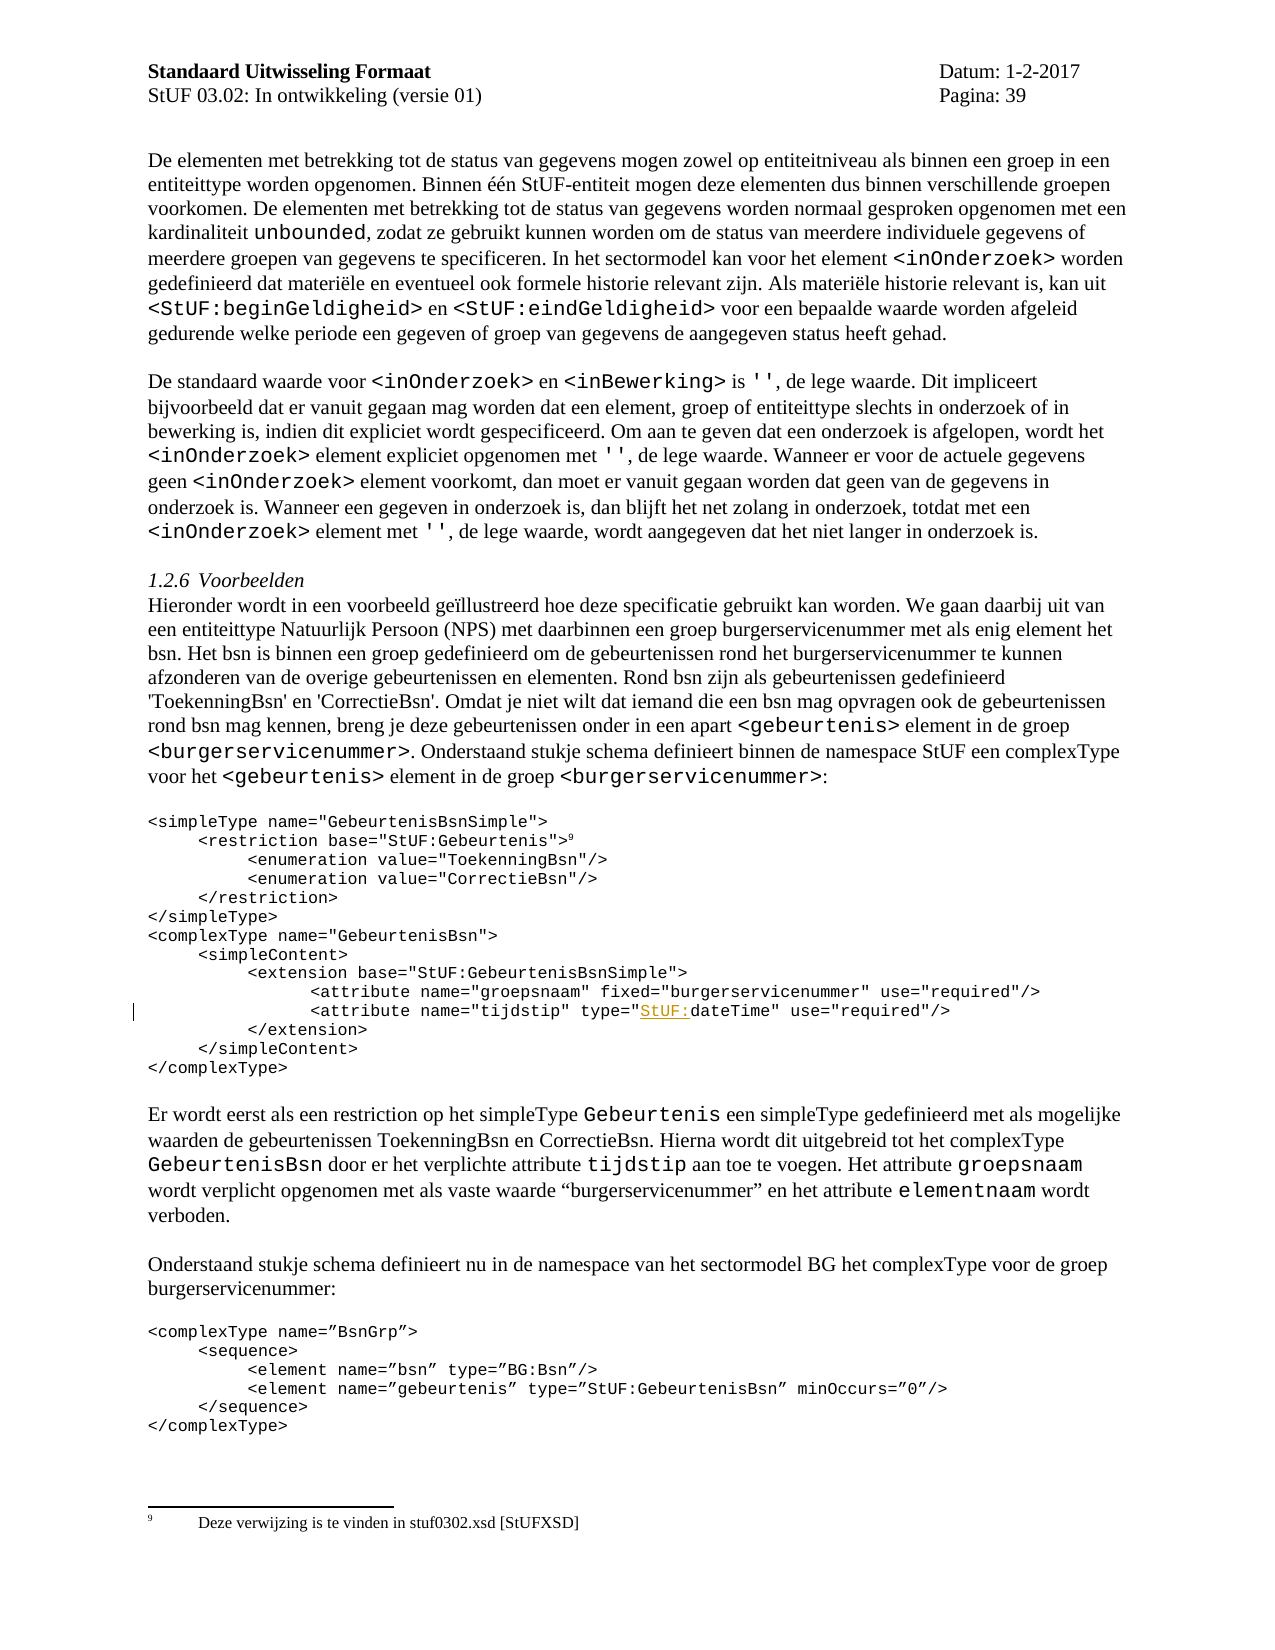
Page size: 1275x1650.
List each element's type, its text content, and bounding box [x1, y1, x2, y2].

text <complexType name="GebeurtenisBsn"> [148, 927, 1127, 946]
text <sequence> [148, 1342, 1127, 1361]
text <simpleContent> [148, 946, 1127, 965]
text <attribute name="groepsnaam" fixed="burgerservicenummer" use="required"/> [148, 984, 1127, 1003]
text <enumeration value="ToekenningBsn"/> [148, 852, 1127, 871]
text Er wordt eerst als een restriction op het simpleType Gebeurtenis een simpleType gedefinieerd met als mogelijke waarden de gebeurtenissen ToekenningBsn en CorrectieBsn. Hierna wordt dit uitgebreid tot het complexType GebeurtenisBsn door er het verplichte attribute tijdstip aan toe te voegen. Het attribute groepsnaam wordt verplicht opgenomen met als vaste waarde “burgerservicenummer” en het attribute elementnaam wordt verboden. [148, 1102, 1127, 1227]
text <attribute name="tijdstip" type="dateTime" use="required"/> [148, 1003, 1127, 1021]
text <restriction base="StUF:Gebeurtenis"> [148, 833, 1127, 852]
text <element name=”bsn” type=”BG:Bsn”/> [148, 1361, 1127, 1380]
text </complexType> [148, 1418, 1127, 1437]
text </simpleType> [148, 908, 1127, 927]
text </extension> [148, 1021, 1127, 1040]
text <complexType name=”BsnGrp”> [148, 1324, 1127, 1342]
text Hieronder wordt in een voorbeeld geïllustreerd hoe deze specificatie gebruikt kan worden. We gaan daarbij uit van een entiteittype Natuurlijk Persoon (NPS) met daarbinnen een groep burgerservicenummer met als enig element het bsn. Het bsn is binnen een groep gedefinieerd om de gebeurtenissen rond het burgerservicenummer te kunnen afzonderen van de overige gebeurtenissen en elementen. Rond bsn zijn als gebeurtenissen gedefinieerd 'ToekenningBsn' en 'CorrectieBsn'. Omdat je niet wilt dat iemand die een bsn mag opvragen ook de gebeurtenissen rond bsn mag kennen, breng je deze gebeurtenissen onder in een apart <gebeurtenis> element in de groep <burgerservicenummer>. Onderstaand stukje schema definieert binnen de namespace StUF een complexType voor het <gebeurtenis> element in de groep <burgerservicenummer>: [148, 592, 1127, 790]
subtitle Voorbeelden [148, 568, 1127, 592]
text Onderstaand stukje schema definieert nu in de namespace van het sectormodel BG het complexType voor de groep burgerservicenummer: [148, 1251, 1127, 1299]
text <extension base="StUF:GebeurtenisBsnSimple"> [148, 965, 1127, 984]
text <enumeration value="CorrectieBsn"/> [148, 871, 1127, 889]
text </sequence> [148, 1399, 1127, 1418]
text </simpleContent> [148, 1040, 1127, 1059]
text </restriction> [148, 889, 1127, 908]
text De standaard waarde voor <inOnderzoek> en <inBewerking> is '', de lege waarde. Dit impliceert bijvoorbeeld dat er vanuit gegaan mag worden dat een element, groep of entiteittype slechts in onderzoek of in bewerking is, indien dit expliciet wordt gespecificeerd. Om aan te geven dat een onderzoek is afgelopen, wordt het <inOnderzoek> element expliciet opgenomen met '', de lege waarde. Wanneer er voor de actuele gegevens geen <inOnderzoek> element voorkomt, dan moet er vanuit gegaan worden dat geen van de gegevens in onderzoek is. Wanneer een gegeven in onderzoek is, dan blijft het net zolang in onderzoek, totdat met een <inOnderzoek> element met '', de lege waarde, wordt aangegeven dat het niet langer in onderzoek is. [148, 369, 1127, 544]
text <simpleType name="GebeurtenisBsnSimple"> [148, 814, 1127, 833]
text <element name=”gebeurtenis” type=”StUF:GebeurtenisBsn” minOccurs=”0”/> [148, 1380, 1127, 1399]
text De elementen met betrekking tot de status van gegevens mogen zowel op entiteitniveau als binnen een groep in een entiteittype worden opgenomen. Binnen één StUF-entiteit mogen deze elementen dus binnen verschillende groepen voorkomen. De elementen met betrekking tot de status van gegevens worden normaal gesproken opgenomen met een kardinaliteit unbounded, zodat ze gebruikt kunnen worden om de status van meerdere individuele gegevens of meerdere groepen van gegevens te specificeren. In het sectormodel kan voor het element <inOnderzoek> worden gedefinieerd dat materiële en eventueel ook formele historie relevant zijn. Als materiële historie relevant is, kan uit <StUF:beginGeldigheid> en <StUF:eindGeldigheid> voor een bepaalde waarde worden afgeleid gedurende welke periode een gegeven of groep van gegevens de aangegeven status heeft gehad. [148, 148, 1127, 345]
text </complexType> [148, 1059, 1127, 1078]
